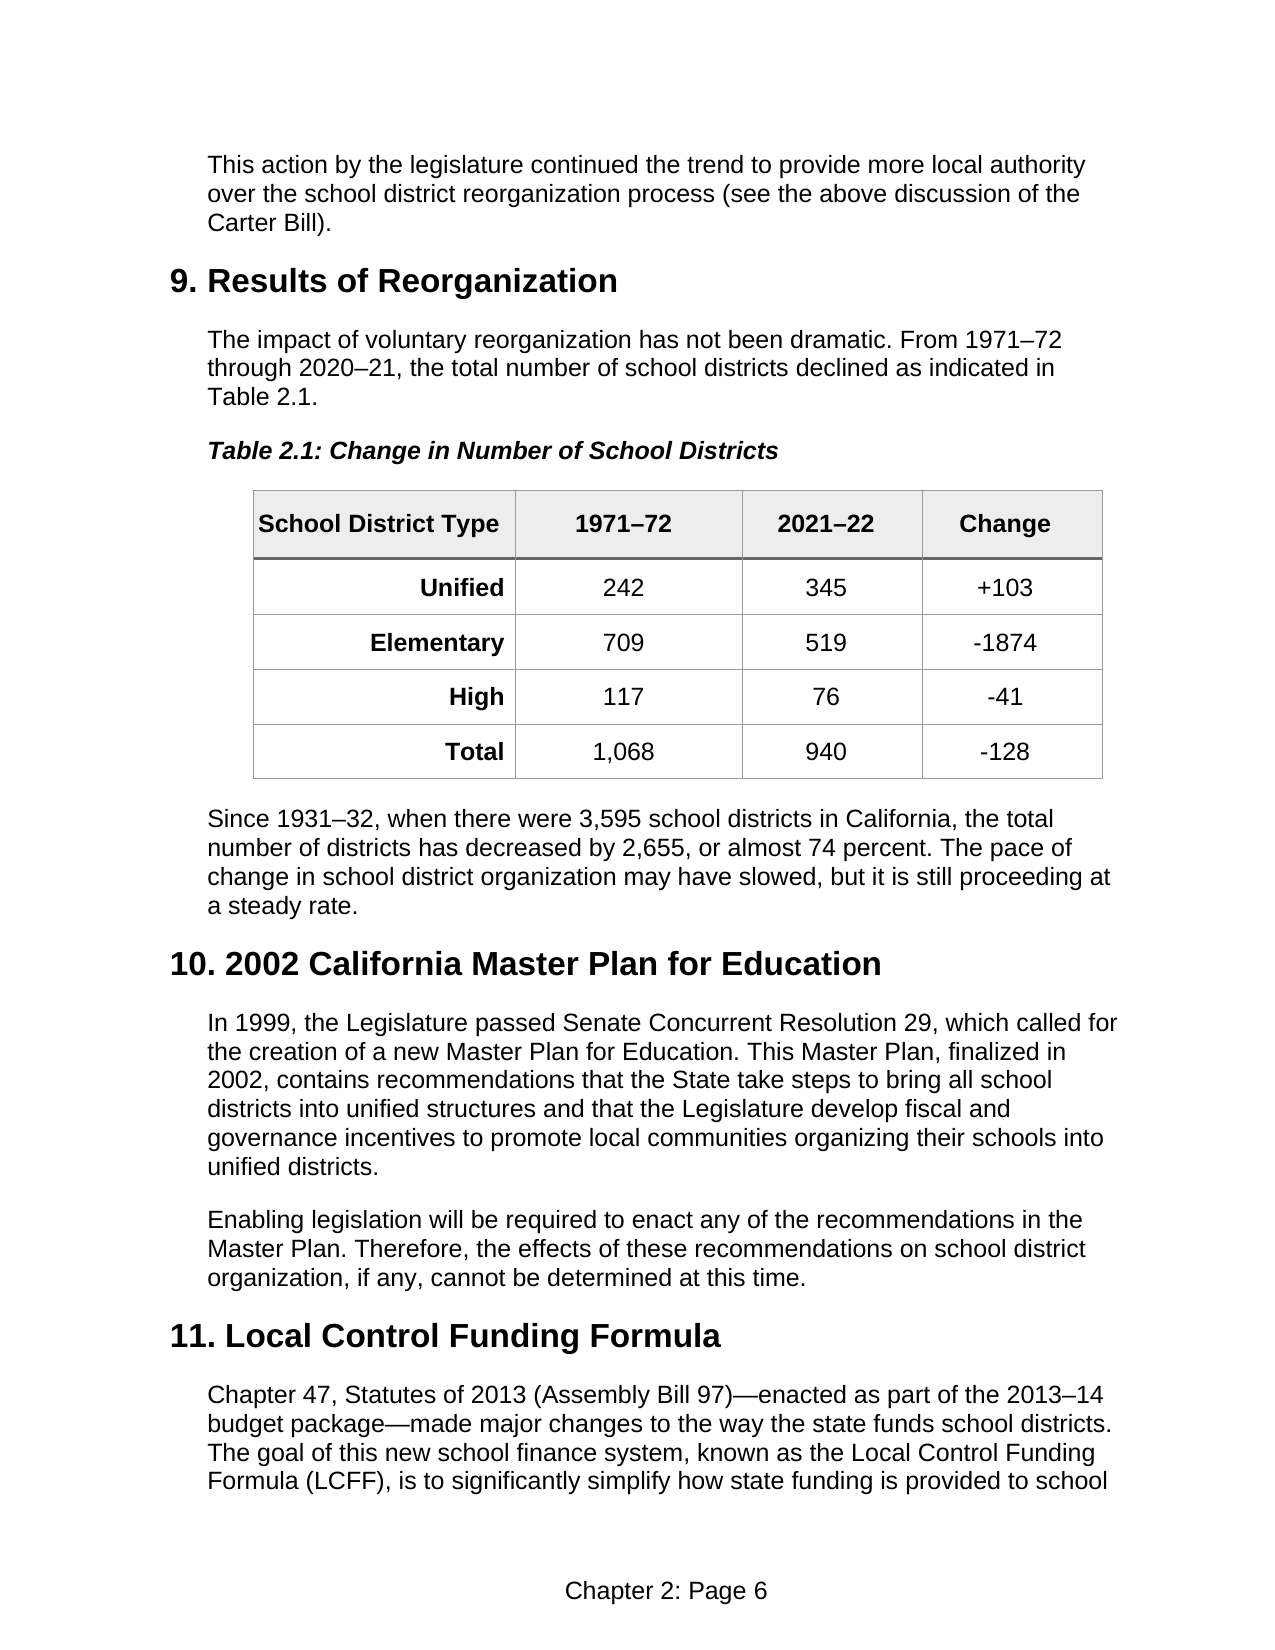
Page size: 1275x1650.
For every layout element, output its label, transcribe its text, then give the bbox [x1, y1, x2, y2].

subtitle 9. Results of Reorganization [169, 261, 1125, 300]
table_cell -41 [923, 670, 1102, 723]
table_cell 242 [516, 560, 742, 614]
table_cell High [254, 670, 515, 723]
table_cell 345 [743, 560, 922, 614]
text The impact of voluntary reorganization has not been dramatic. From 1971–72 through 2020–21, the total number of school districts declined as indicated in Table 2.1. [207, 325, 1125, 411]
text Enabling legislation will be required to enact any of the recommendations in the Master Plan. Therefore, the effects of these recommendations on school district organization, if any, cannot be determined at this time. [207, 1205, 1125, 1292]
table_cell 940 [743, 725, 922, 778]
table_cell 519 [743, 615, 922, 669]
table_header 1971–72 [516, 491, 742, 557]
table_cell 1,068 [516, 725, 742, 778]
table_cell 76 [743, 670, 922, 723]
text This action by the legislature continued the trend to provide more local authority over the school district reorganization process (see the above discussion of the Carter Bill). [207, 150, 1125, 236]
table_cell -128 [923, 725, 1102, 778]
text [207, 1380, 1125, 1495]
table_cell Unified [254, 560, 515, 614]
table_header 2021–22 [743, 491, 922, 557]
text Table 2.1: Change in Number of School Districts [207, 436, 1125, 465]
table_cell +103 [923, 560, 1102, 614]
table_cell 709 [516, 615, 742, 669]
table_cell 117 [516, 670, 742, 723]
table_cell -1874 [923, 615, 1102, 669]
subtitle 11. Local Control Funding Formula [169, 1317, 1125, 1355]
subtitle 10. 2002 California Master Plan for Education [169, 944, 1125, 983]
table_cell Elementary [254, 615, 515, 669]
text In 1999, the Legislature passed Senate Concurrent Resolution 29, which called for the creation of a new Master Plan for Education. This Master Plan, finalized in 2002, contains recommendations that the State take steps to bring all school districts into unified structures and that the Legislature develop fiscal and governance incentives to promote local communities organizing their schools into unified districts. [207, 1008, 1125, 1180]
text Since 1931–32, when there were 3,595 school districts in California, the total number of districts has decreased by 2,655, or almost 74 percent. The pace of change in school district organization may have slowed, but it is still proceeding at a steady rate. [207, 804, 1125, 919]
table_header Change [923, 491, 1102, 557]
table_header School District Type [254, 491, 515, 557]
table_cell Total [254, 725, 515, 778]
